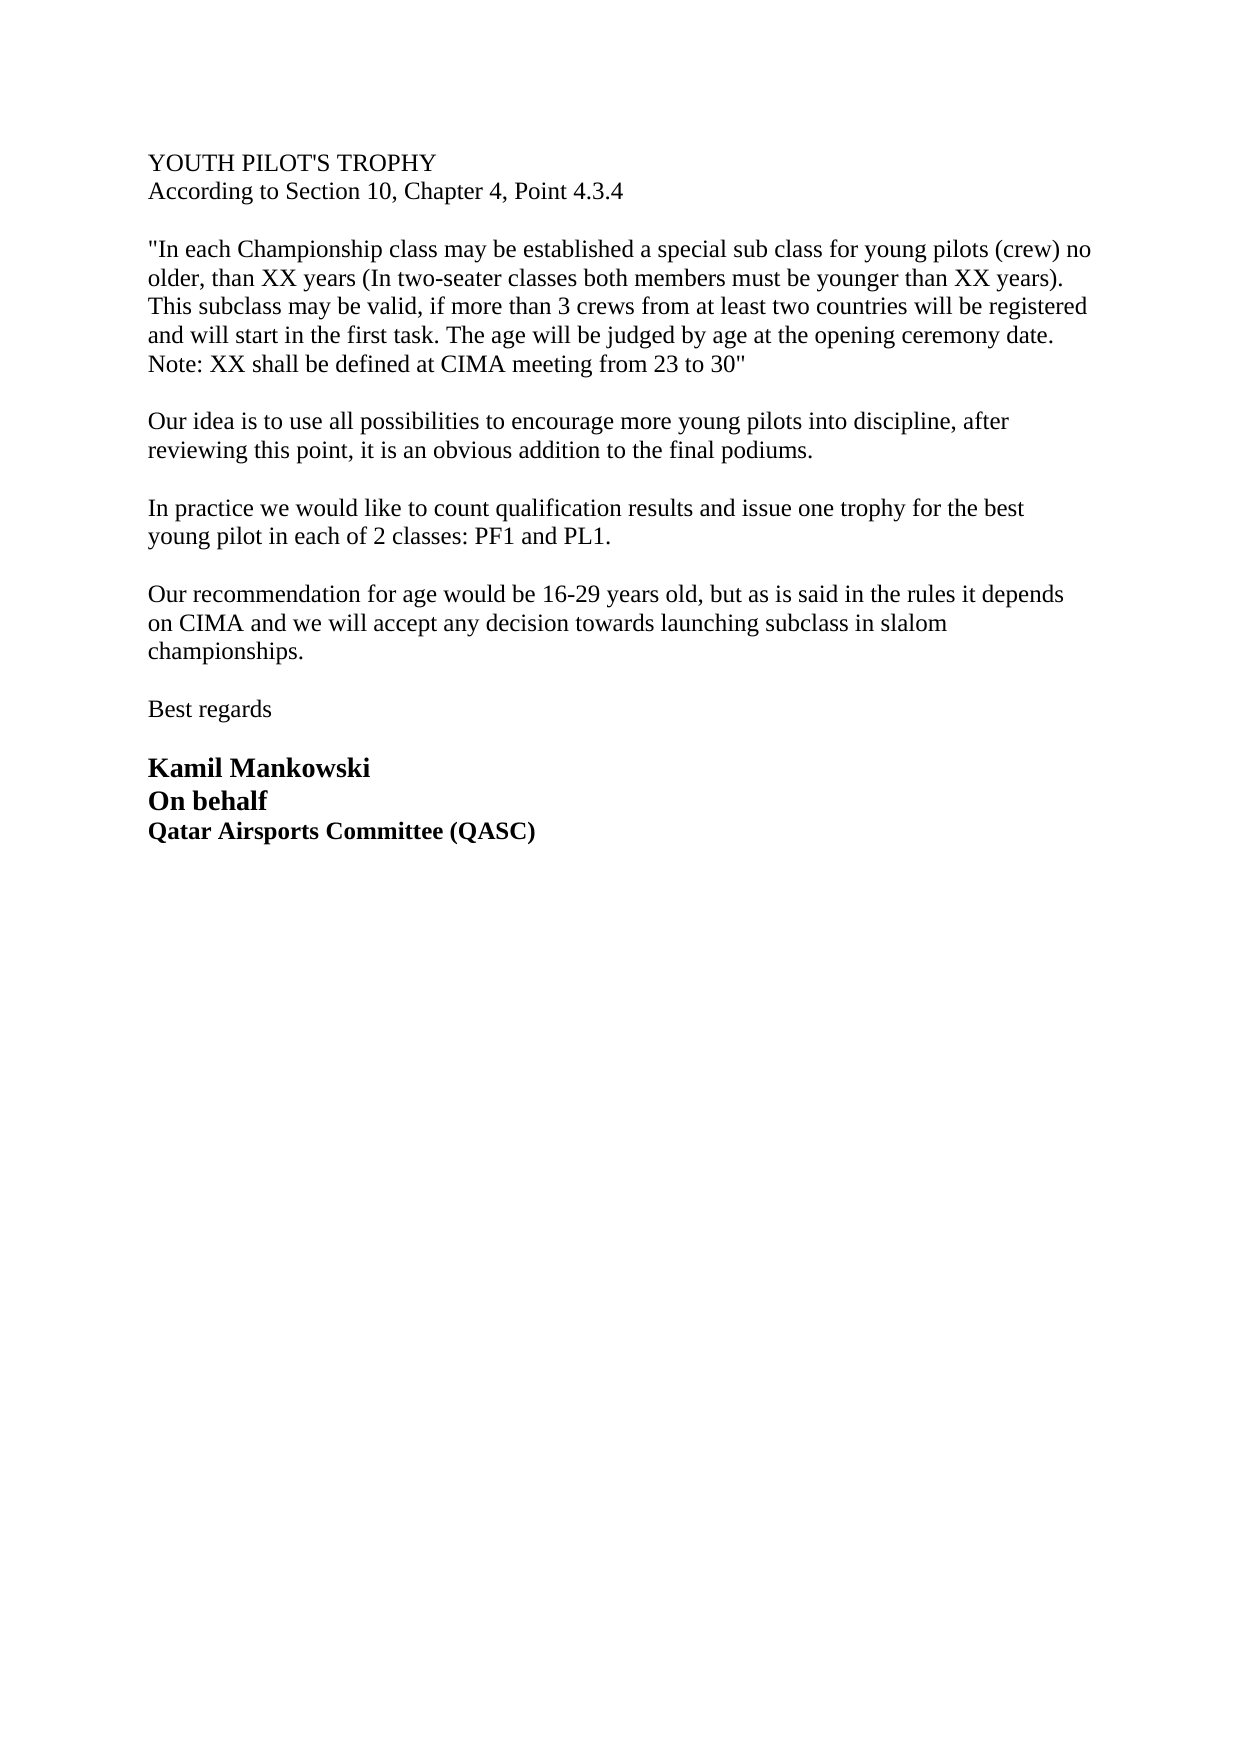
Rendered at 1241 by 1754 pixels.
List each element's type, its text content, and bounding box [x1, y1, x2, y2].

text Qatar Airsports Committee (QASC) [148, 816, 1093, 845]
text Our recommendation for age would be 16-29 years old, but as is said in the rules it depends on CIMA and we will accept any decision towards launching subclass in slalom championships. [148, 579, 1093, 665]
text YOUTH PILOT'S TROPHY According to Section 10, Chapter 4, Point 4.3.4 [148, 148, 1093, 205]
text In practice we would like to count qualification results and issue one trophy for the best young pilot in each of 2 classes: PF1 and PL1. [148, 493, 1093, 550]
text Our idea is to use all possibilities to encourage more young pilots into discipline, after reviewing this point, it is an obvious addition to the final podiums. [148, 406, 1093, 464]
text "In each Championship class may be established a special sub class for young pilots (crew) no older, than XX years (In two-seater classes both members must be younger than XX years). This subclass may be valid, if more than 3 crews from at least two countries will be registered and will start in the first task. The age will be judged by age at the opening ceremony date. Note: XX shall be defined at CIMA meeting from 23 to 30" [148, 234, 1093, 378]
text On behalf [148, 784, 1093, 816]
text Best regards [148, 694, 1093, 723]
text Kamil Mankowski [148, 751, 1093, 784]
